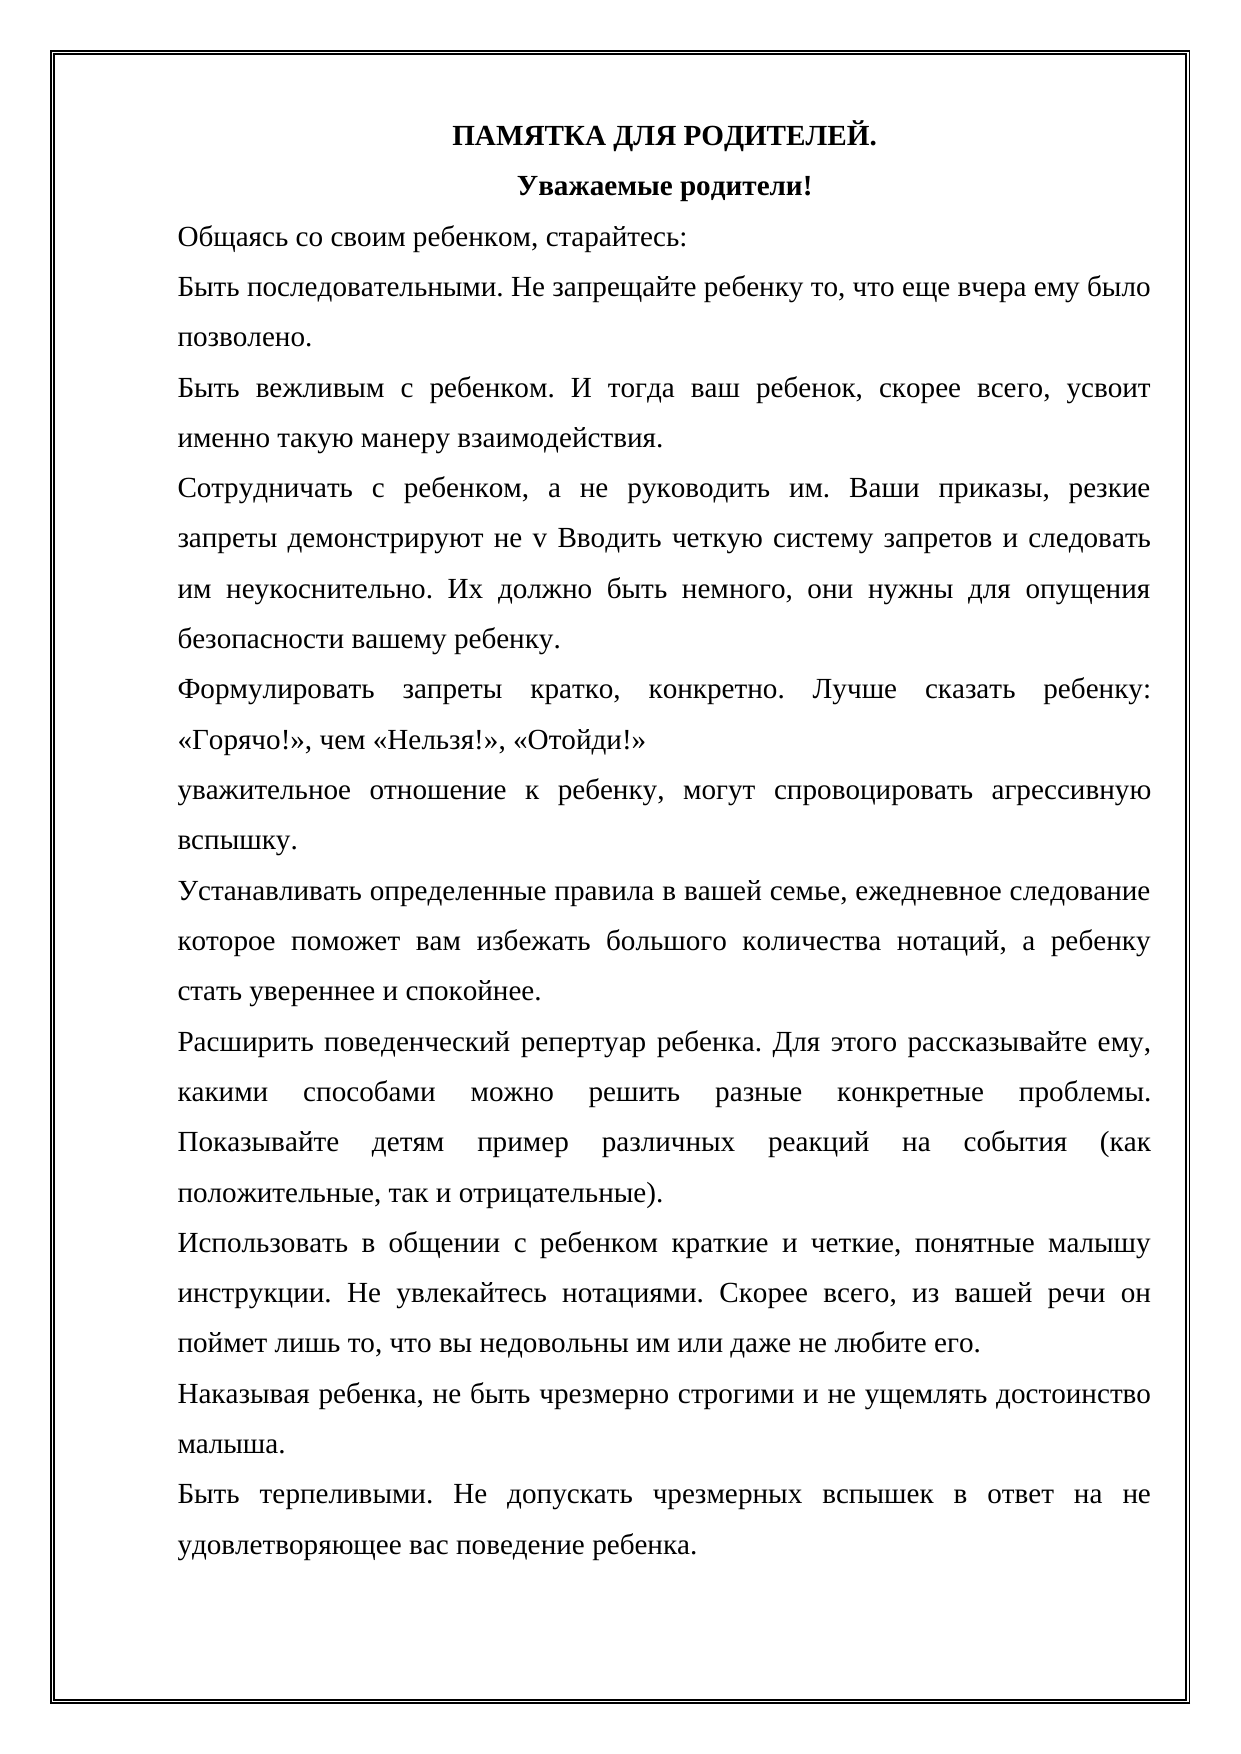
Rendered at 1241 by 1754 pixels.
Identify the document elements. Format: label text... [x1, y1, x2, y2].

text Быть вежливым с ребенком. И тогда ваш ребенок, скорее всего, усвоит именно такую манеру взаимодействия. [177, 370, 1152, 453]
text Формулировать запреты кратко, конкретно. Лучше сказать ребенку: «Горячо!», чем «Нельзя!», «Отойди!» [177, 672, 1152, 755]
text Устанавливать определенные правила в вашей семье, ежедневное следование которое поможет вам избежать большого количества нотаций, а ребенку стать увереннее и спокойнее. [177, 873, 1152, 1007]
text Общаясь со своим ребенком, старайтесь: [177, 219, 1152, 252]
text Быть терпеливыми. Не допускать чрезмерных вспышек в ответ на не удовлетворяющее вас поведение ребенка. [177, 1477, 1152, 1560]
text Сотрудничать с ребенком, а не руководить им. Ваши приказы, резкие запреты демонстрируют не v Вводить четкую систему запретов и следовать им неукоснительно. Их должно быть немного, они нужны для опущения безопасности вашему ребенку. [177, 470, 1152, 655]
text Уважаемые родители! [177, 168, 1152, 202]
text Расширить поведенческий репертуар ребенка. Для этого рассказывайте ему, какими способами можно решить разные конкретные проблемы. Показывайте детям пример различных реакций на события (как положительные, так и отрицательные). [177, 1024, 1152, 1208]
text Быть последовательными. Не запрещайте ребенку то, что еще вчера ему было позволено. [177, 269, 1152, 353]
text ПАМЯТКА ДЛЯ РОДИТЕЛЕЙ. [177, 118, 1152, 152]
text Наказывая ребенка, не быть чрезмерно строгими и не ущемлять достоинство малыша. [177, 1376, 1152, 1460]
text уважительное отношение к ребенку, могут спровоцировать агрессивную вспышку. [177, 772, 1152, 856]
text Использовать в общении с ребенком краткие и четкие, понятные малышу инструкции. Не увлекайтесь нотациями. Скорее всего, из вашей речи он поймет лишь то, что вы недовольны им или даже не любите его. [177, 1225, 1152, 1359]
